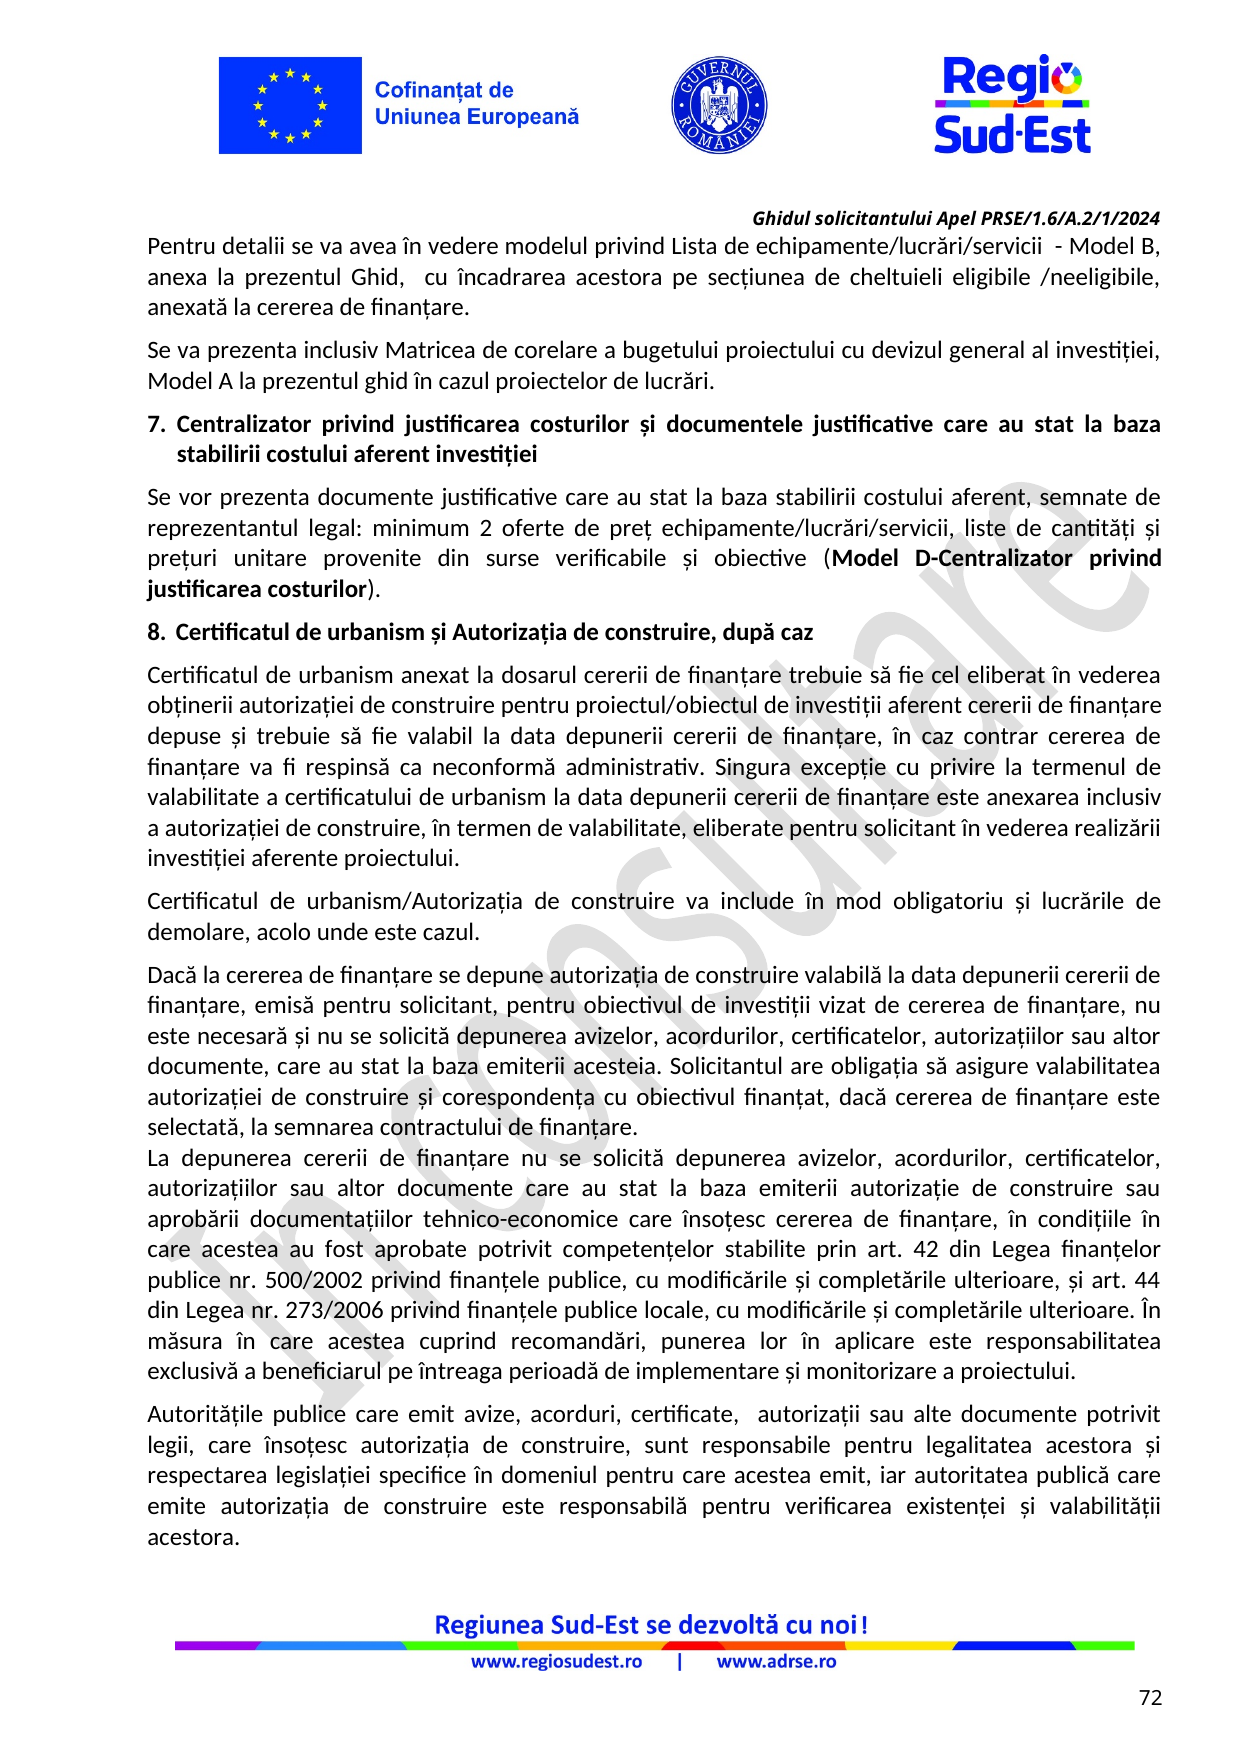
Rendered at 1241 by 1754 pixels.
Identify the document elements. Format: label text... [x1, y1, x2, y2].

list Certificatul de urbanism și Autorizația de construire, după caz [147, 616, 1162, 647]
text Certificatul de urbanism/Autorizația de construire va include în mod obligatoriu și lucrările de demolare, acolo unde este cazul. [147, 885, 1162, 946]
text Certificatul de urbanism anexat la dosarul cererii de finanţare trebuie să fie cel eliberat în vederea obţinerii autorizaţiei de construire pentru proiectul/obiectul de investiţii aferent cererii de finanțare depuse și trebuie să fie valabil la data depunerii cererii de finanţare, în caz contrar cererea de finanţare va fi respinsă ca neconformă administrativ. Singura excepție cu privire la termenul de valabilitate a certificatului de urbanism la data depunerii cererii de finanțare este anexarea inclusiv a autorizației de construire, în termen de valabilitate, eliberate pentru solicitant în vederea realizării investiției aferente proiectului. [147, 659, 1162, 873]
text Se vor prezenta documente justificative care au stat la baza stabilirii costului aferent, semnate de reprezentantul legal: minimum 2 oferte de preț echipamente/lucrări/servicii, liste de cantități și prețuri unitare provenite din surse verificabile și obiective (Model D-Centralizator privind justificarea costurilor). [147, 481, 1162, 603]
list Centralizator privind justificarea costurilor și documentele justificative care au stat la baza stabilirii costului aferent investiției [147, 408, 1162, 469]
text Autoritățile publice care emit avize, acorduri, certificate, autorizații sau alte documente potrivit legii, care însoțesc autorizația de construire, sunt responsabile pentru legalitatea acestora și respectarea legislației specifice în domeniul pentru care acestea emit, iar autoritatea publică care emite autorizația de construire este responsabilă pentru verificarea existenței și valabilității acestora. [147, 1398, 1162, 1551]
text La depunerea cererii de finanțare nu se solicită depunerea avizelor, acordurilor, certificatelor, autorizațiilor sau altor documente care au stat la baza emiterii autorizație de construire sau aprobării documentațiilor tehnico-economice care însoțesc cererea de finanțare, în condițiile în care acestea au fost aprobate potrivit competențelor stabilite prin art. 42 din Legea finanțelor publice nr. 500/2002 privind finanțele publice, cu modificările și completările ulterioare, și art. 44 din Legea nr. 273/2006 privind finanțele publice locale, cu modificările și completările ulterioare. În măsura în care acestea cuprind recomandări, punerea lor în aplicare este responsabilitatea exclusivă a beneficiarul pe întreaga perioadă de implementare și monitorizare a proiectului. [147, 1142, 1162, 1386]
text Se va prezenta inclusiv Matricea de corelare a bugetului proiectului cu devizul general al investiției, Model A la prezentul ghid în cazul proiectelor de lucrări. [147, 334, 1162, 395]
picture [218, 54, 1091, 155]
text Dacă la cererea de finanțare se depune autorizația de construire valabilă la data depunerii cererii de finanțare, emisă pentru solicitant, pentru obiectivul de investiții vizat de cererea de finanțare, nu este necesară și nu se solicită depunerea avizelor, acordurilor, certificatelor, autorizațiilor sau altor documente, care au stat la baza emiterii acesteia. Solicitantul are obligația să asigure valabilitatea autorizației de construire și corespondența cu obiectivul finanțat, dacă cererea de finanțare este selectată, la semnarea contractului de finanțare. [147, 959, 1162, 1142]
text Pentru detalii se va avea în vedere modelul privind Lista de echipamente/lucrări/servicii - Model B, anexa la prezentul Ghid, cu încadrarea acestora pe secțiunea de cheltuieli eligibile /neeligibile, anexată la cererea de finanțare. [147, 230, 1162, 322]
picture [175, 1614, 1135, 1671]
